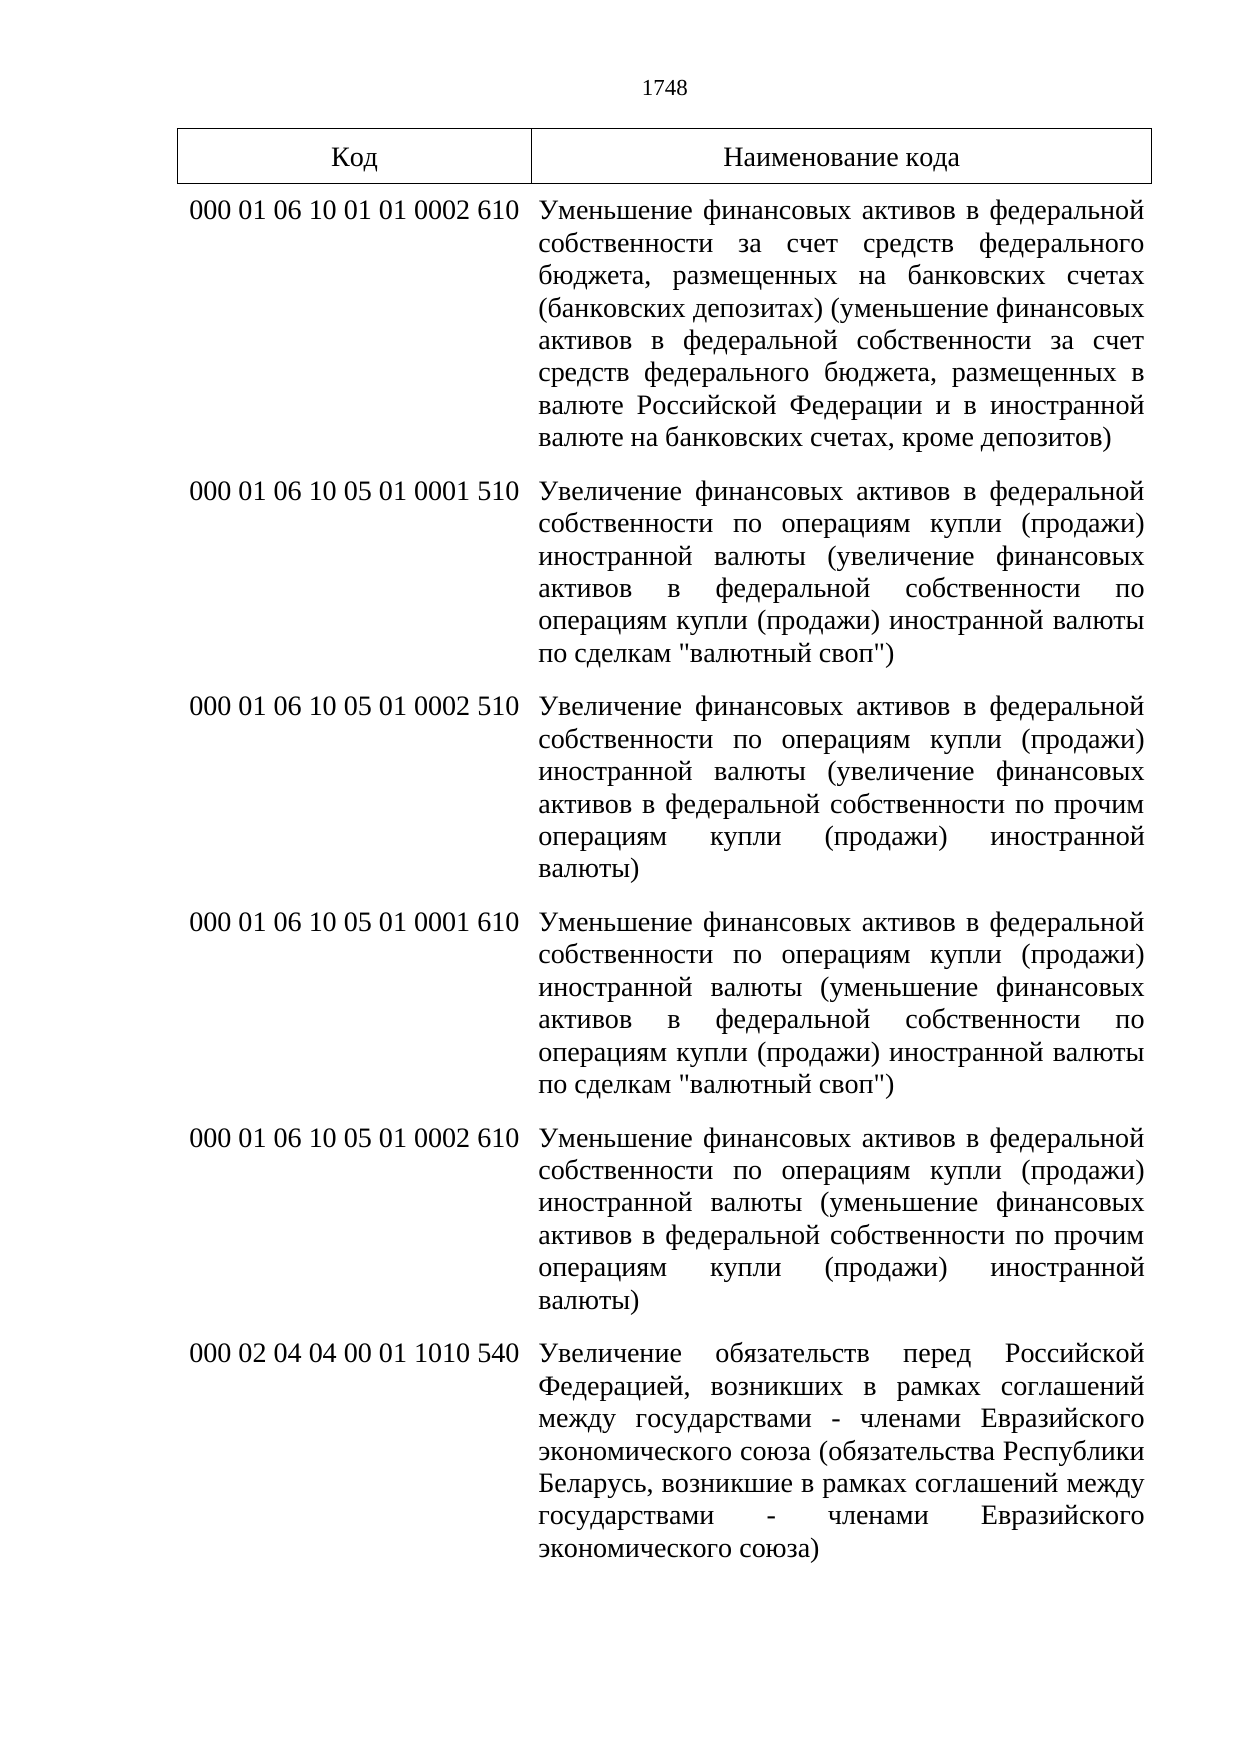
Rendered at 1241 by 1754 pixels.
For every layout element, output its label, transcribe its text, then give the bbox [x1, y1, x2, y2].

table_cell Увеличение финансовых активов в федеральной собственности по операциям купли (продажи) иностранной валюты (увеличение финансовых активов в федеральной собственности по прочим операциям купли (продажи) иностранной валюты) [532, 679, 1152, 894]
table_cell 000 01 06 10 01 01 0002 610 [177, 184, 532, 463]
table_cell 000 02 04 04 00 01 1010 540 [177, 1326, 532, 1574]
table_cell Увеличение обязательств перед Российской Федерацией, возникших в рамках соглашений между государствами - членами Евразийского экономического союза (обязательства Республики Беларусь, возникшие в рамках соглашений между государствами - членами Евразийского экономического союза) [532, 1326, 1152, 1574]
table_cell 000 01 06 10 05 01 0002 510 [177, 679, 532, 894]
table_cell 000 01 06 10 05 01 0002 610 [177, 1110, 532, 1326]
table_cell 000 01 06 10 05 01 0001 610 [177, 895, 532, 1110]
table_cell Уменьшение финансовых активов в федеральной собственности по операциям купли (продажи) иностранной валюты (уменьшение финансовых активов в федеральной собственности по операциям купли (продажи) иностранной валюты по сделкам "валютный своп") [532, 895, 1152, 1110]
table_header Код [178, 129, 531, 183]
table_cell Увеличение финансовых активов в федеральной собственности по операциям купли (продажи) иностранной валюты (увеличение финансовых активов в федеральной собственности по операциям купли (продажи) иностранной валюты по сделкам "валютный своп") [532, 463, 1152, 679]
table_header Наименование кода [532, 129, 1151, 183]
table_cell Уменьшение финансовых активов в федеральной собственности за счет средств федерального бюджета, размещенных на банковских счетах (банковских депозитах) (уменьшение финансовых активов в федеральной собственности за счет средств федерального бюджета, размещенных в валюте Российской Федерации и в иностранной валюте на банковских счетах, кроме депозитов) [532, 184, 1152, 463]
table_cell 000 01 06 10 05 01 0001 510 [177, 463, 532, 679]
table_cell Уменьшение финансовых активов в федеральной собственности по операциям купли (продажи) иностранной валюты (уменьшение финансовых активов в федеральной собственности по прочим операциям купли (продажи) иностранной валюты) [532, 1110, 1152, 1326]
